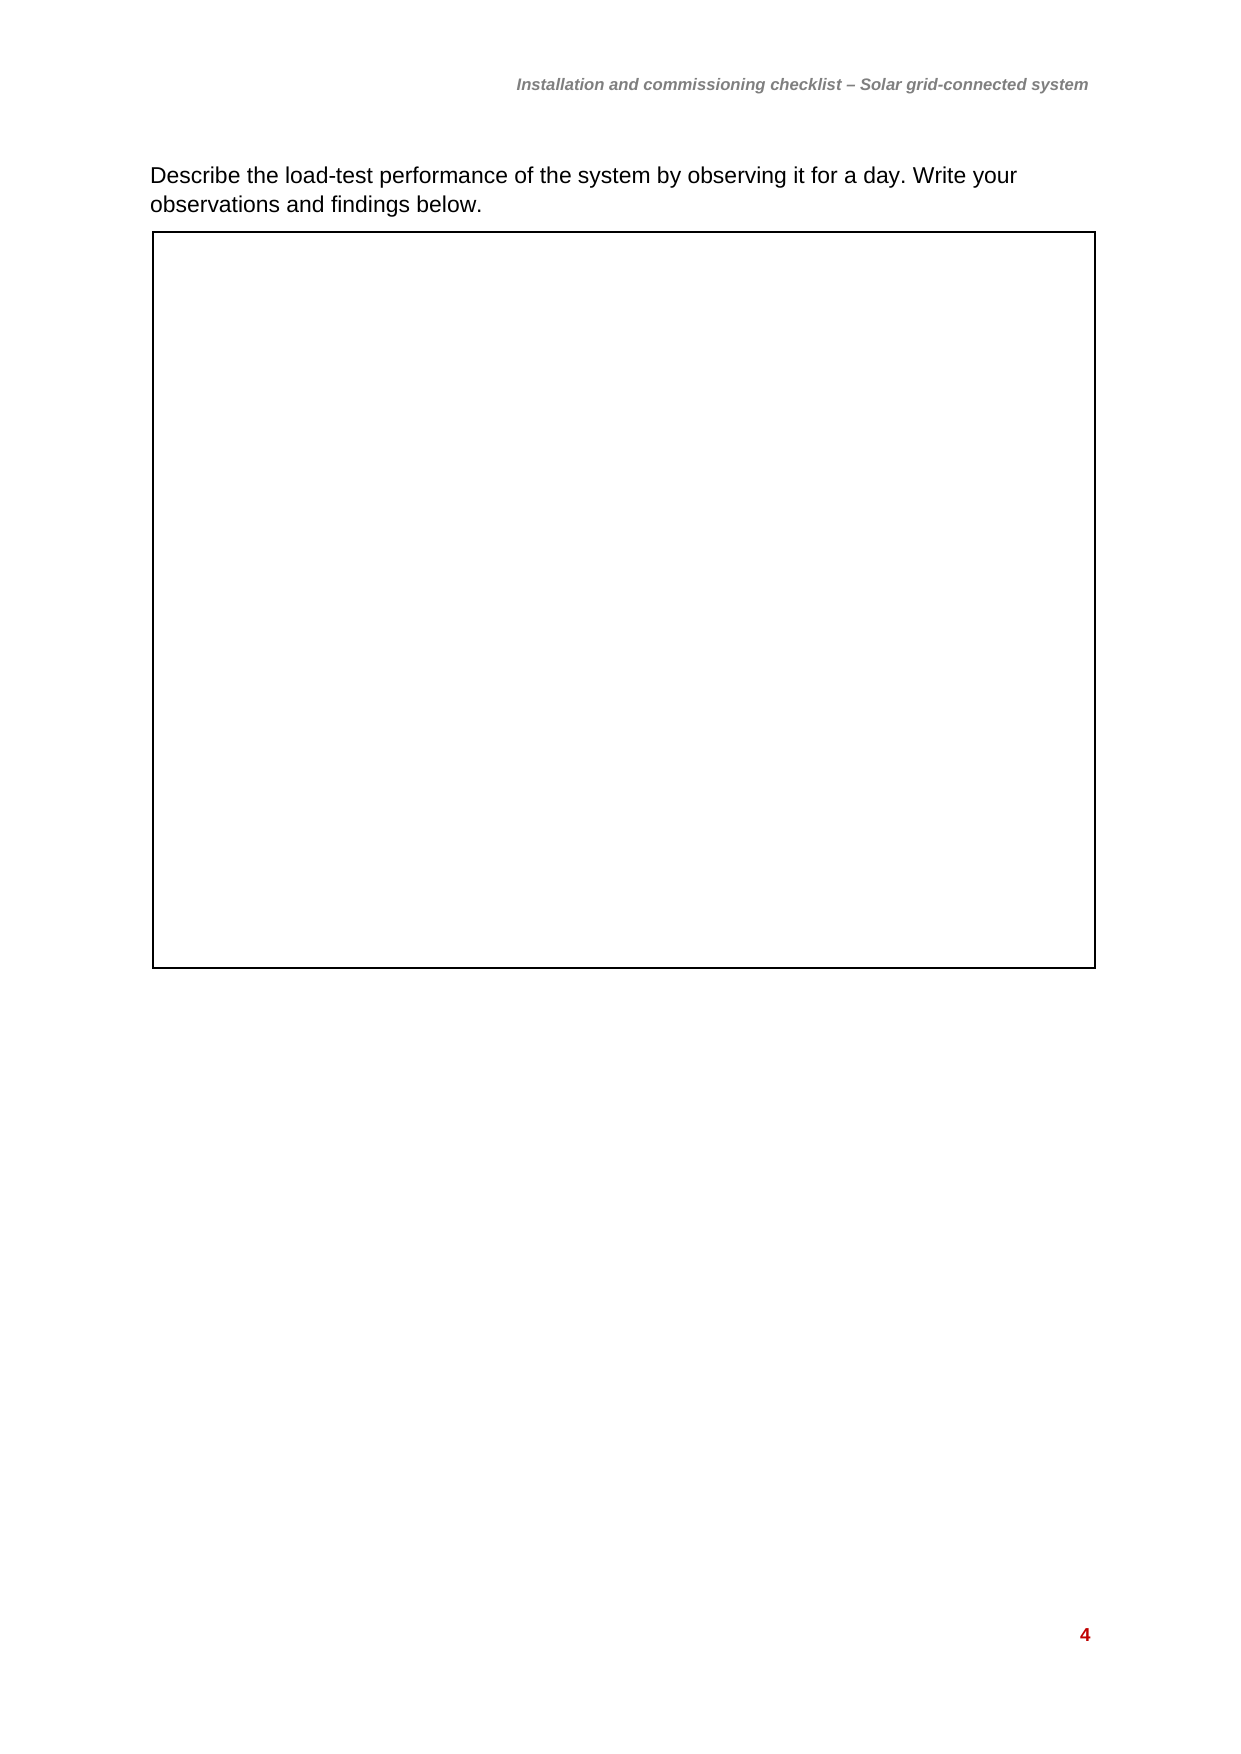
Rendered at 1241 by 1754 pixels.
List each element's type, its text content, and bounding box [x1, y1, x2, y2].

text Describe the load-test performance of the system by observing it for a day. Write your observations and findings below. [150, 162, 1090, 217]
